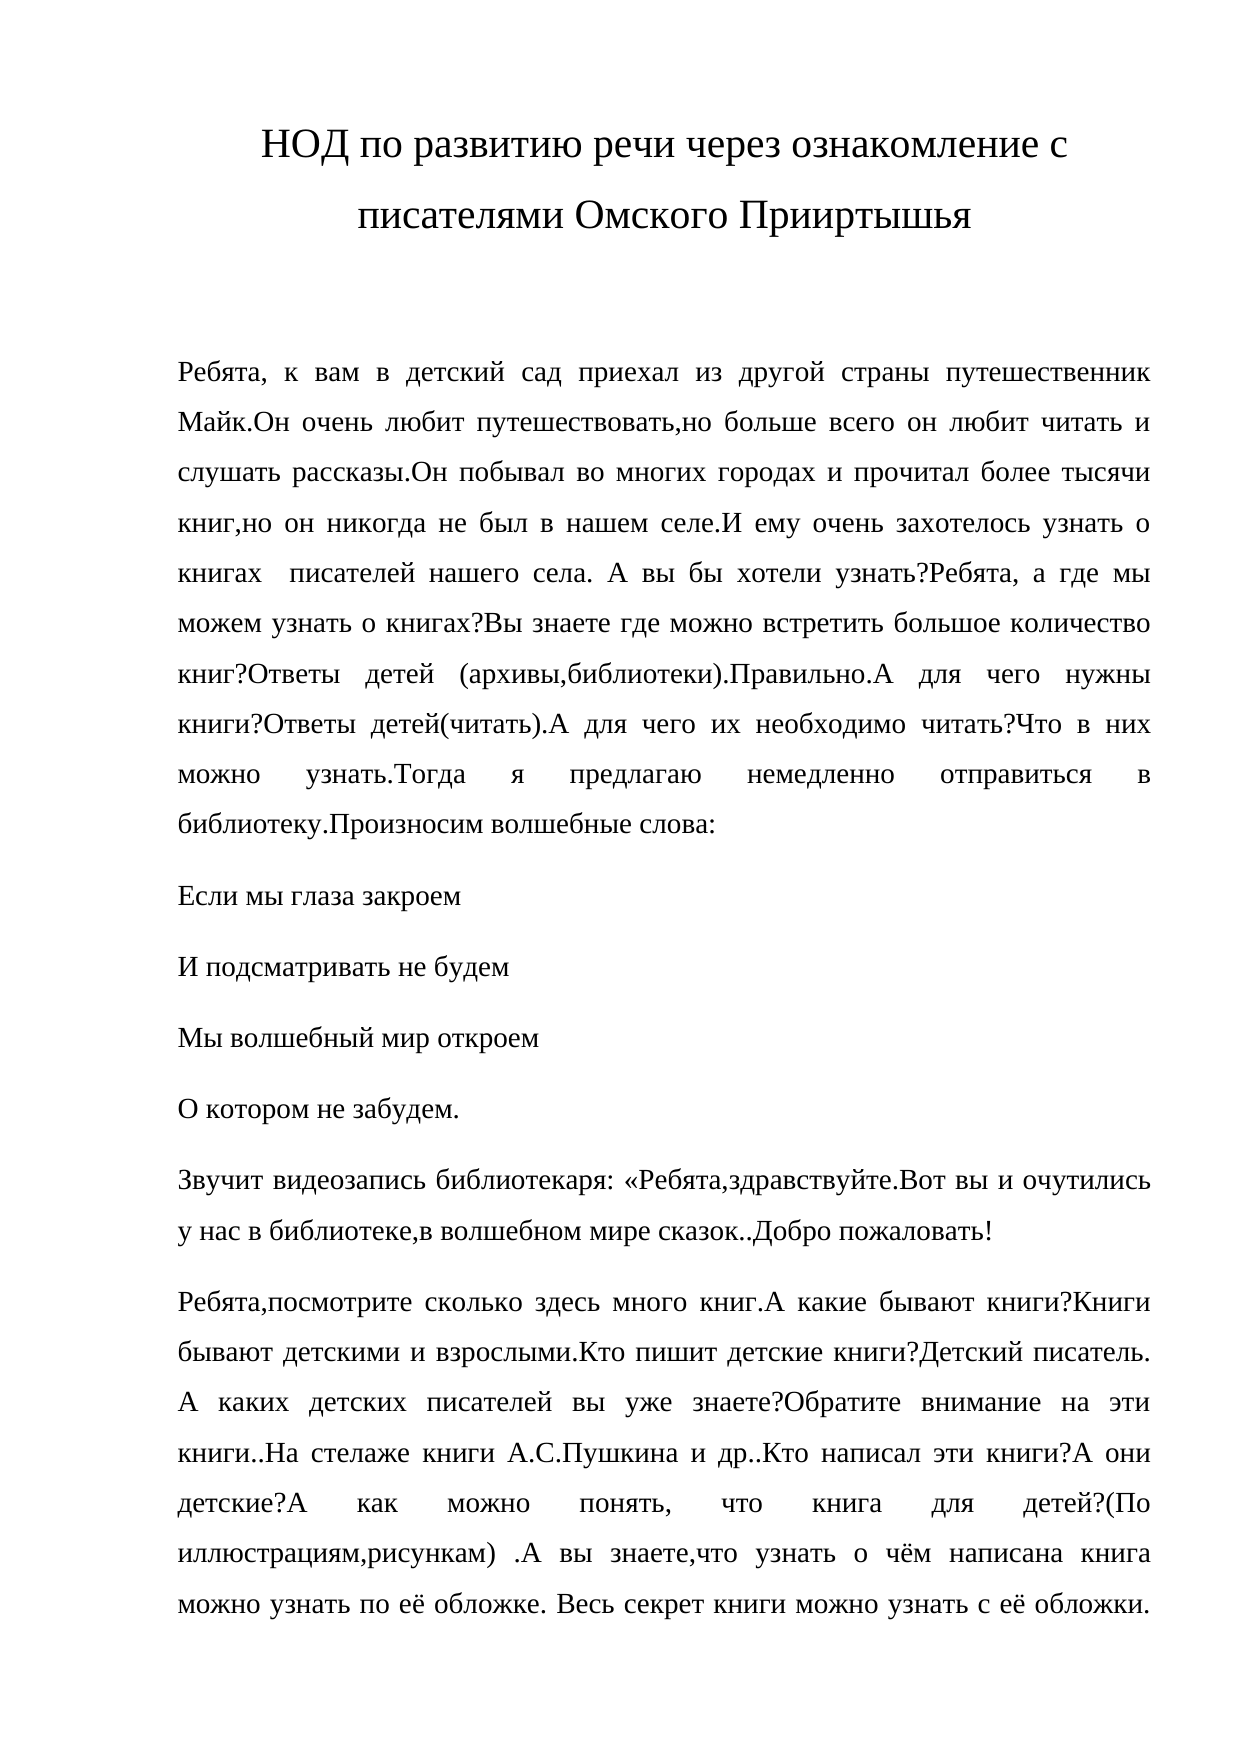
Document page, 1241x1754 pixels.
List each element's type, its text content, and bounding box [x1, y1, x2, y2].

text Звучит видеозапись библиотекаря: «Ребята,здравствуйте.Вот вы и очутились у нас в библиотеке,в волшебном мире сказок..Добро пожаловать! [177, 1162, 1152, 1246]
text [177, 1284, 1152, 1619]
text Мы волшебный мир откроем [177, 1020, 1152, 1054]
text О котором не забудем. [177, 1091, 1152, 1125]
text И подсматривать не будем [177, 949, 1152, 982]
text Ребята, к вам в детский сад приехал из другой страны путешественник Майк.Он очень любит путешествовать,но больше всего он любит читать и слушать рассказы.Он побывал во многих городах и прочитал более тысячи книг,но он никогда не был в нашем селе.И ему очень захотелось узнать о книгах писателей нашего села. А вы бы хотели узнать?Ребята, а где мы можем узнать о книгах?Вы знаете где можно встретить большое количество книг?Ответы детей (архивы,библиотеки).Правильно.А для чего нужны книги?Ответы детей(читать).А для чего их необходимо читать?Что в них можно узнать.Тогда я предлагаю немедленно отправиться в библиотеку.Произносим волшебные слова: [177, 354, 1152, 840]
text Если мы глаза закроем [177, 878, 1152, 911]
text НОД по развитию речи через ознакомление с писателями Омского Прииртышья [177, 118, 1152, 238]
